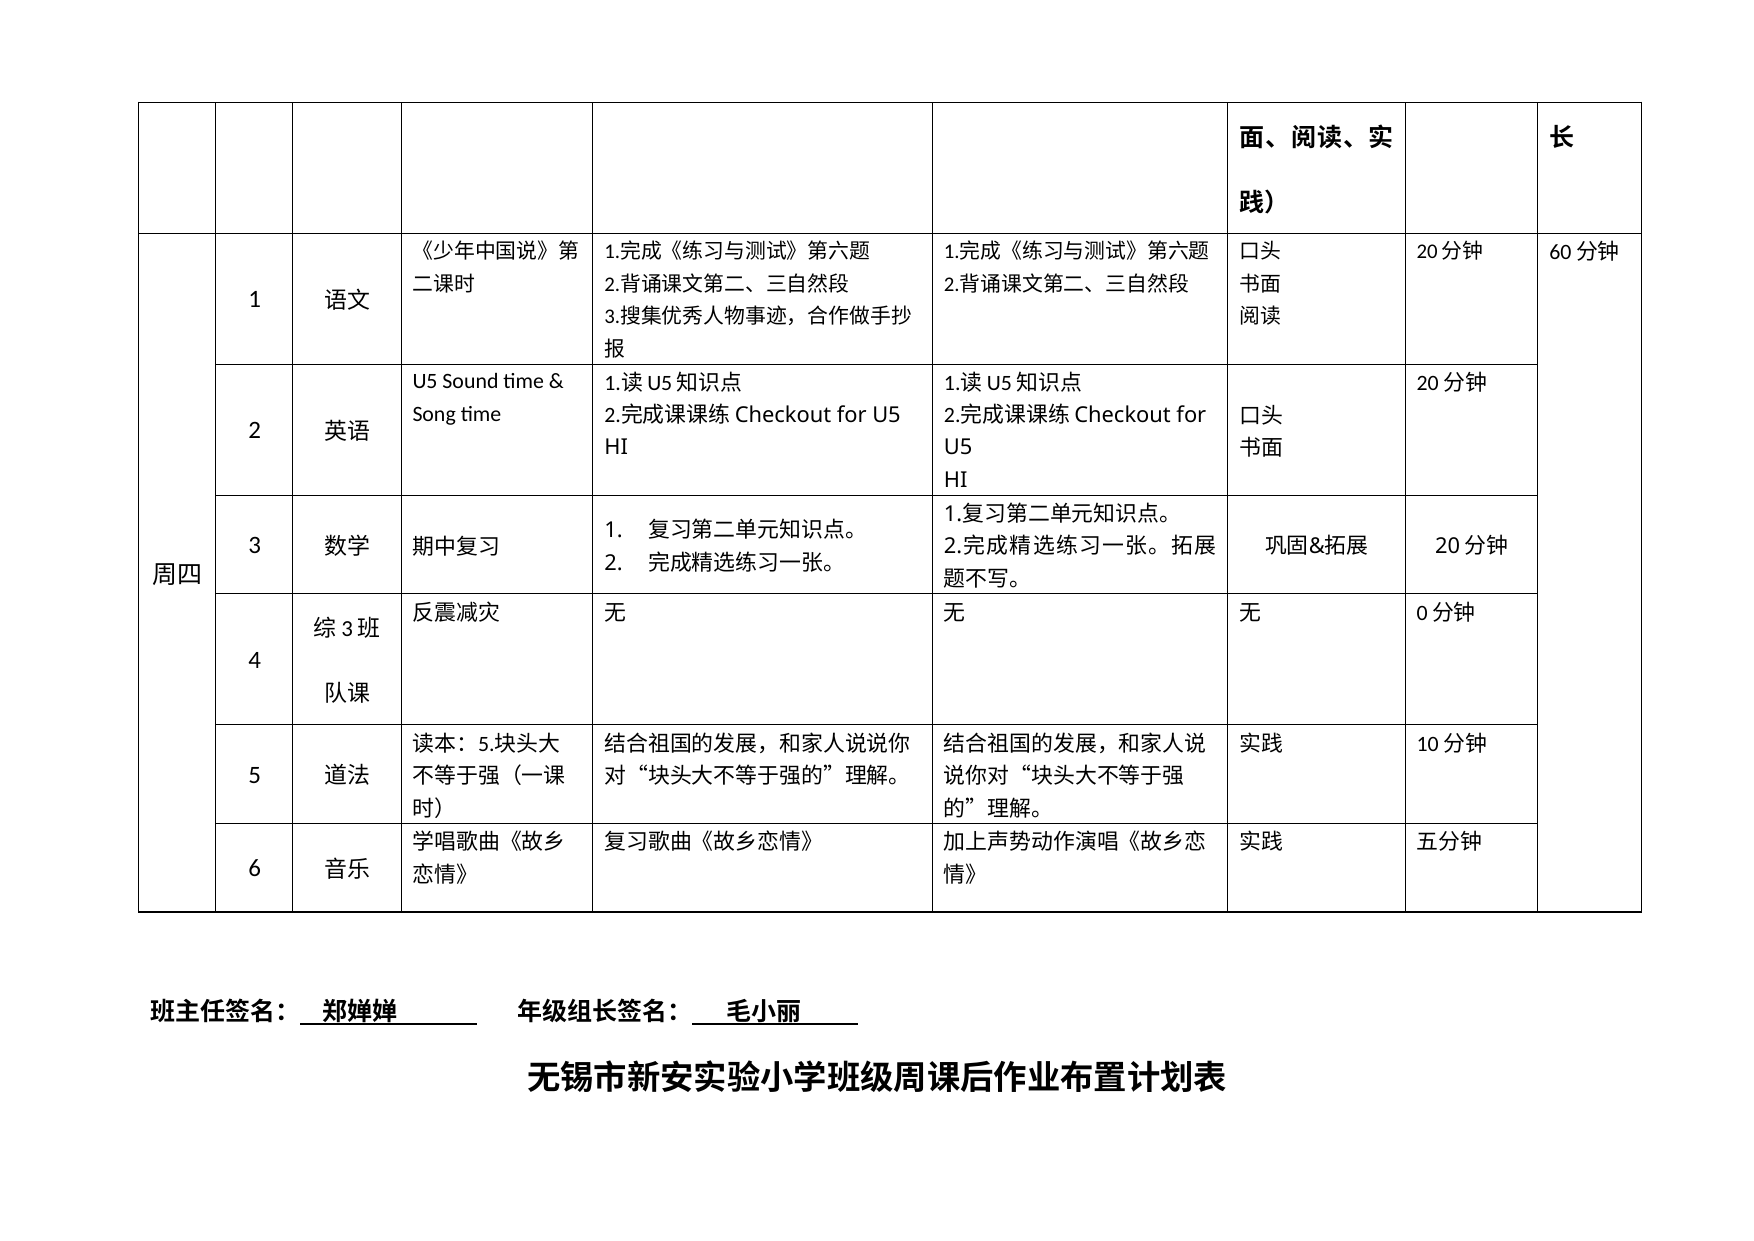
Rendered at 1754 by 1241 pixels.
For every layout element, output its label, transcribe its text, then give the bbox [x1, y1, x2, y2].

table_cell A [593, 103, 932, 233]
table_cell 3 [216, 496, 292, 593]
table_cell 五分钟 [1406, 824, 1537, 911]
table_cell 2 [216, 365, 292, 495]
table_cell 1.复习第二单元知识点。 2.完成精选练习一张。拓展题不写。 [933, 496, 1227, 593]
table_cell 周四 [139, 234, 215, 911]
table_cell U5 Sound time & Song time [402, 365, 592, 495]
table_cell 20分钟 [1406, 365, 1537, 495]
table_cell 期中复习 [402, 496, 592, 593]
table_cell 口头 书面 [1228, 365, 1405, 495]
table_cell 学唱歌曲《故乡恋情》 [402, 824, 592, 911]
table_cell 加上声势动作演唱《故乡恋情》 [933, 824, 1227, 911]
table_cell 道法 [293, 725, 401, 823]
table_cell 20分钟 [1406, 234, 1537, 364]
table_cell 10分钟 [1406, 725, 1537, 823]
table_cell 无 [933, 594, 1227, 724]
table_cell 音乐 [293, 824, 401, 911]
table_cell 英语 [293, 365, 401, 495]
table_cell 无 [593, 594, 932, 724]
table_cell 1 [216, 234, 292, 364]
text 无锡市新安实验小学班级周课后作业布置计划表 [150, 1042, 1604, 1107]
table_cell 0分钟 [1406, 594, 1537, 724]
table_cell 无 [1228, 594, 1405, 724]
table_cell 结合祖国的发展，和家人说说你对“块头大不等于强的”理解。 [933, 725, 1227, 823]
table_cell 6 [216, 824, 292, 911]
table_cell 4 [216, 594, 292, 724]
table_cell 反震减灾 [402, 594, 592, 724]
table_cell 60分钟 [1538, 234, 1641, 911]
table_cell 5 [216, 725, 292, 823]
table_cell 巩固&拓展 [1228, 496, 1405, 593]
table_cell 口头 书面 阅读 [1228, 234, 1405, 364]
table_cell 数学 [293, 496, 401, 593]
table_cell B [933, 103, 1227, 233]
table_cell 1.读U5知识点 2.完成课课练Checkout for U5 HI [933, 365, 1227, 495]
table_cell 1.完成《练习与测试》第六题 2.背诵课文第二、三自然段 [933, 234, 1227, 364]
table_cell 1. 复习第二单元知识点。 2. 完成精选练习一张。 [593, 496, 932, 593]
table_cell 实践 [1228, 725, 1405, 823]
table_cell 20分钟 [1406, 496, 1537, 593]
table_cell 结合祖国的发展，和家人说说你对“块头大不等于强的”理解。 [593, 725, 932, 823]
table_cell 语文 [293, 234, 401, 364]
table_cell 复习歌曲《故乡恋情》 [593, 824, 932, 911]
table_cell 《少年中国说》第二课时 [402, 234, 592, 364]
table_cell 1.完成《练习与测试》第六题 2.背诵课文第二、三自然段 3.搜集优秀人物事迹，合作做手抄报 [593, 234, 932, 364]
table_cell 1.读U5知识点 2.完成课课练Checkout for U5 HI [593, 365, 932, 495]
table_cell 实践 [1228, 824, 1405, 911]
text 班主任签名： 郑婵婵 年级组长签名： 毛小丽 [150, 977, 1604, 1042]
table_cell 综3班队课 [293, 594, 401, 724]
table_cell 读本：5.块头大不等于强（一课时） [402, 725, 592, 823]
